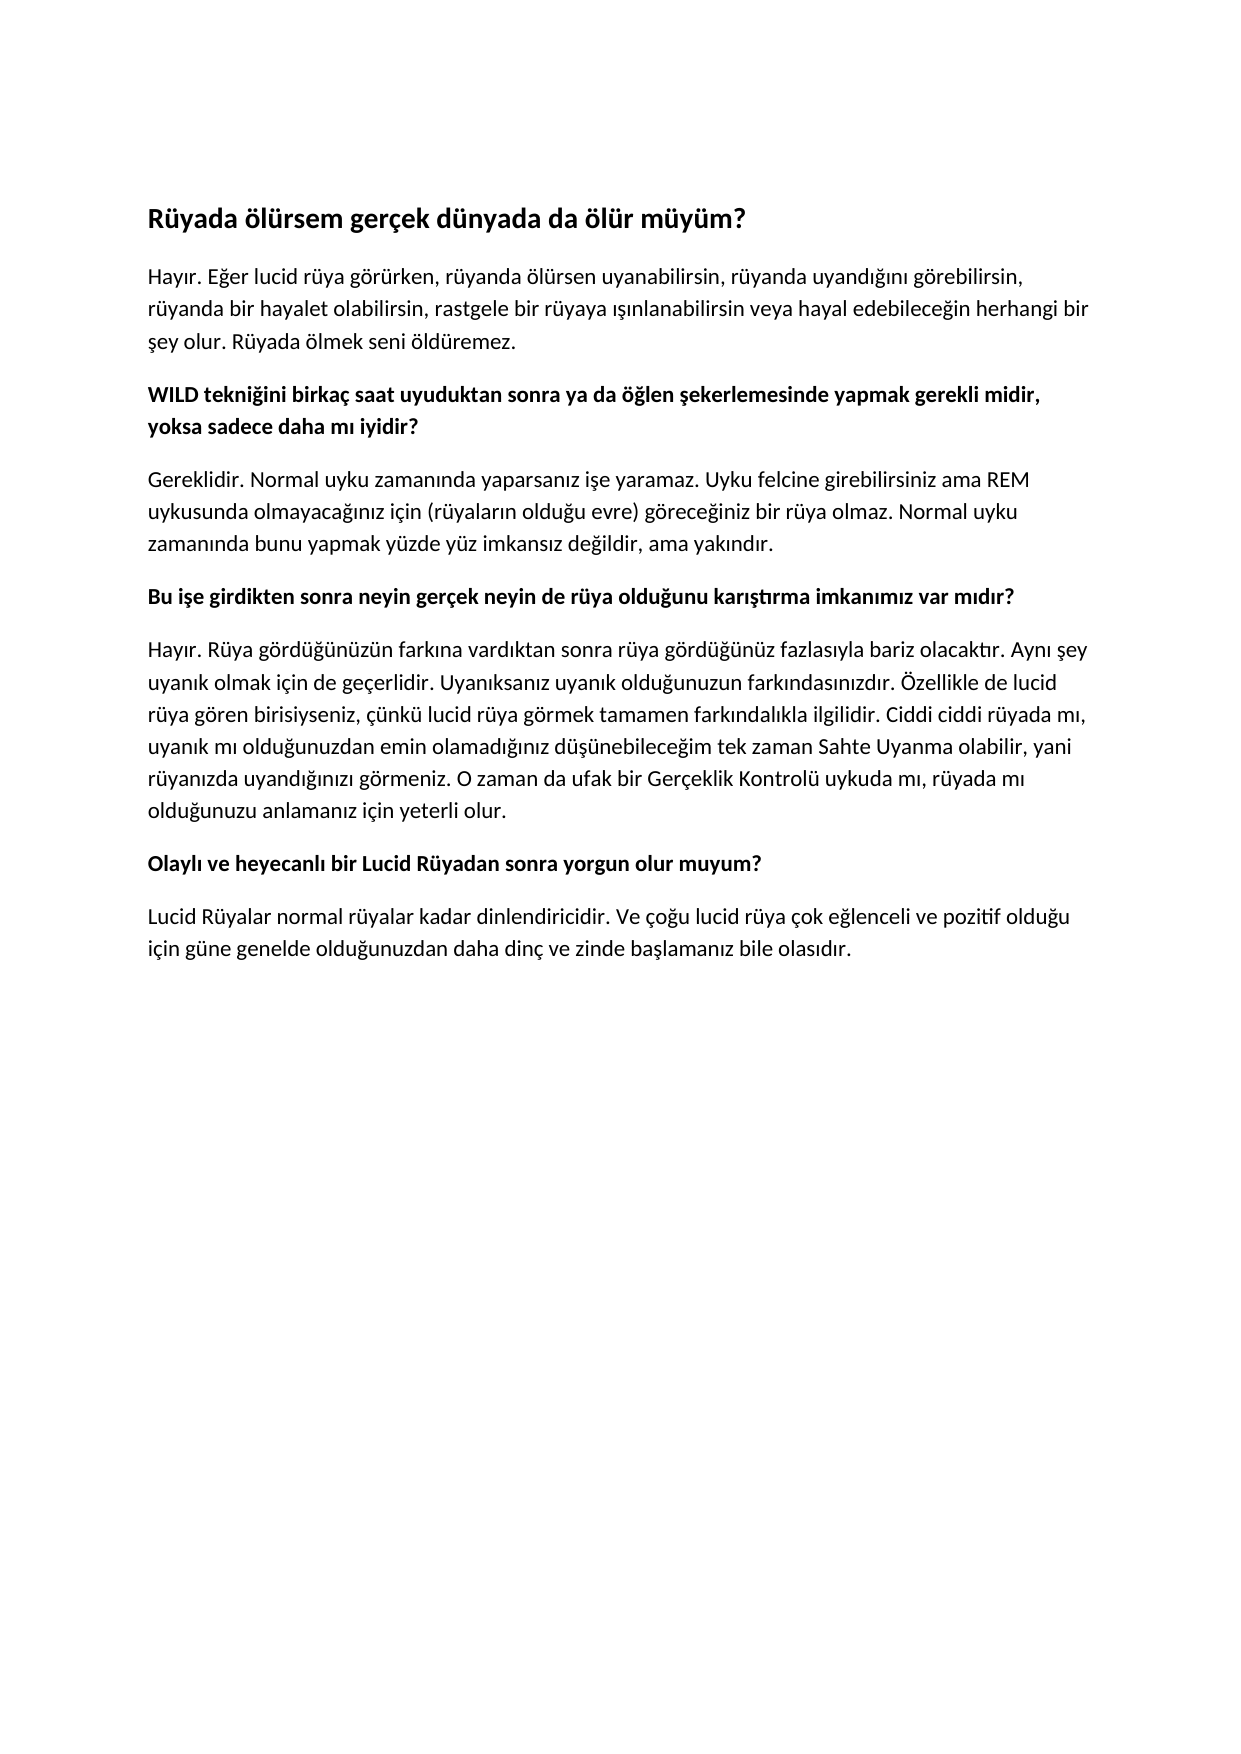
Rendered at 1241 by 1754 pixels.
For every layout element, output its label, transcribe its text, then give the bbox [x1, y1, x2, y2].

text Hayır. Eğer lucid rüya görürken, rüyanda ölürsen uyanabilirsin, rüyanda uyandığını görebilirsin, rüyanda bir hayalet olabilirsin, rastgele bir rüyaya ışınlanabilirsin veya hayal edebileceğin herhangi bir şey olur. Rüyada ölmek seni öldüremez. [148, 262, 1093, 355]
text Rüyada ölürsem gerçek dünyada da ölür müyüm? [148, 201, 1093, 236]
text Bu işe girdikten sonra neyin gerçek neyin de rüya olduğunu karıştırma imkanımız var mıdır? [148, 582, 1093, 610]
text Lucid Rüyalar normal rüyalar kadar dinlendiricidir. Ve çoğu lucid rüya çok eğlenceli ve pozitif olduğu için güne genelde olduğunuzdan daha dinç ve zinde başlamanız bile olasıdır. [148, 902, 1093, 963]
text Gereklidir. Normal uyku zamanında yaparsanız işe yaramaz. Uyku felcine girebilirsiniz ama REM uykusunda olmayacağınız için (rüyaların olduğu evre) göreceğiniz bir rüya olmaz. Normal uyku zamanında bunu yapmak yüzde yüz imkansız değildir, ama yakındır. [148, 465, 1093, 557]
text WILD tekniğini birkaç saat uyuduktan sonra ya da öğlen şekerlemesinde yapmak gerekli midir, yoksa sadece daha mı iyidir? [148, 380, 1093, 440]
text Olaylı ve heyecanlı bir Lucid Rüyadan sonra yorgun olur muyum? [148, 849, 1093, 877]
text Hayır. Rüya gördüğünüzün farkına vardıktan sonra rüya gördüğünüz fazlasıyla bariz olacaktır. Aynı şey uyanık olmak için de geçerlidir. Uyanıksanız uyanık olduğunuzun farkındasınızdır. Özellikle de lucid rüya gören birisiyseniz, çünkü lucid rüya görmek tamamen farkındalıkla ilgilidir. Ciddi ciddi rüyada mı, uyanık mı olduğunuzdan emin olamadığınız düşünebileceğim tek zaman Sahte Uyanma olabilir, yani rüyanızda uyandığınızı görmeniz. O zaman da ufak bir Gerçeklik Kontrolü uykuda mı, rüyada mı olduğunuzu anlamanız için yeterli olur. [148, 635, 1093, 824]
